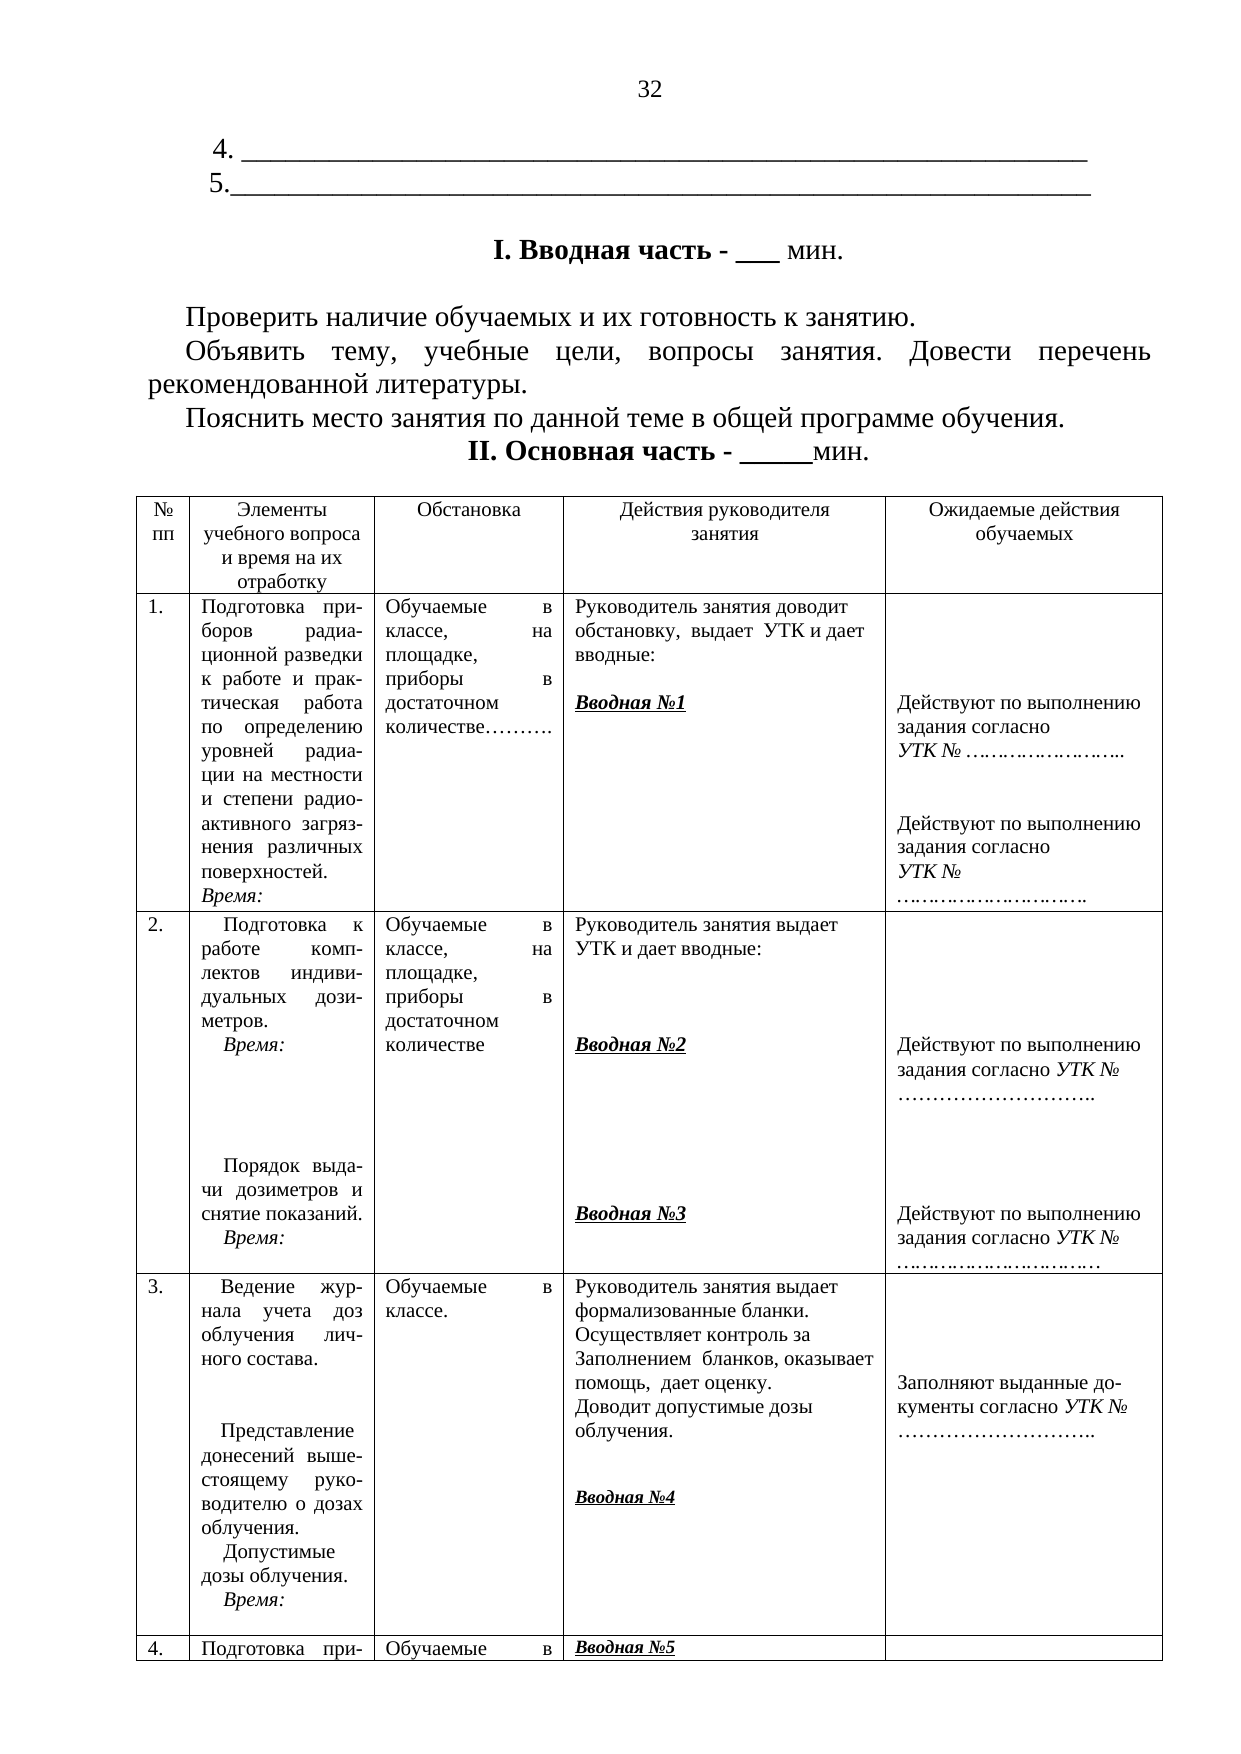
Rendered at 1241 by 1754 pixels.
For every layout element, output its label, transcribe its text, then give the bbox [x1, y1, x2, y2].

table_cell Подготовка к работе комп-лектов индиви-дуальных дози-метров. Время: Порядок выда-чи дозиметров и снятие показаний. Время: [190, 912, 374, 1273]
text Объявить тему, учебные цели, вопросы занятия. Довести перечень рекомендованной литературы. [148, 333, 1152, 400]
text Проверить наличие обучаемых и их готовность к занятию. [148, 299, 1152, 333]
table_header № пп [137, 497, 189, 593]
table_cell Руководитель занятия выдает УТК и дает вводные: Вводная №2 Вводная №3 [564, 912, 885, 1273]
table_cell Обучаемые в классе, на площадке, приборы в достаточном количестве………. [375, 594, 563, 911]
table_cell 4. [137, 1636, 189, 1660]
table_header Ожидаемые действия обучаемых [886, 497, 1162, 593]
table_cell 3. [137, 1274, 189, 1635]
table_header Элементы учебного вопроса и время на их отработку [190, 497, 374, 593]
table_cell Заполняют выданные до- кументы согласно УТК № ……………………….. [886, 1274, 1162, 1635]
table_cell Действуют по выполнению задания согласно УТК № …………………….. Действуют по выполнению задания согласно УТК № …………………………. [886, 594, 1162, 911]
table_cell Вводная №5 [564, 1636, 885, 1660]
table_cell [375, 1636, 563, 1660]
table_cell Действуют по выполнению задания согласно УТК № ……………………….. Действуют по выполнению задания согласно УТК № …………………………… [886, 912, 1162, 1273]
text I. Вводная часть - ___ мин. [185, 232, 1152, 266]
text 5.___________________________________________________________ [148, 165, 1152, 198]
table_cell Ведение жур-нала учета доз облучения лич-ного состава. Представление донесений выше-стоящему руко-водителю о дозах облучения. Допустимые дозы облучения. Время: [190, 1274, 374, 1635]
table_cell Подготовка при-боров радиа-ционной разведки к работе и прак-тическая работа по определению уровней радиа-ции на местности и степени радио-активного загряз-нения различных поверхностей. Время: [190, 594, 374, 911]
table_cell Руководитель занятия выдает формализованные бланки. Осуществляет контроль за Заполнением бланков, оказывает помощь, дает оценку. Доводит допустимые дозы облучения. Вводная №4 [564, 1274, 885, 1635]
text Пояснить место занятия по данной теме в общей программе обучения. [148, 400, 1152, 433]
text 4. __________________________________________________________ [148, 131, 1152, 165]
table_cell 1. [137, 594, 189, 911]
table_cell Обучаемые в классе, на площадке, приборы в достаточном количестве [375, 912, 563, 1273]
table_header Действия руководителя занятия [564, 497, 885, 593]
table_cell Обучаемые в классе. [375, 1274, 563, 1635]
table_cell Руководитель занятия доводит обстановку, выдает УТК и дает вводные: Вводная №1 [564, 594, 885, 911]
table_header Обстановка [375, 497, 563, 593]
text II. Основная часть - _____мин. [185, 433, 1152, 467]
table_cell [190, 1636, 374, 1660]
table_cell 2. [137, 912, 189, 1273]
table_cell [886, 1636, 1162, 1660]
